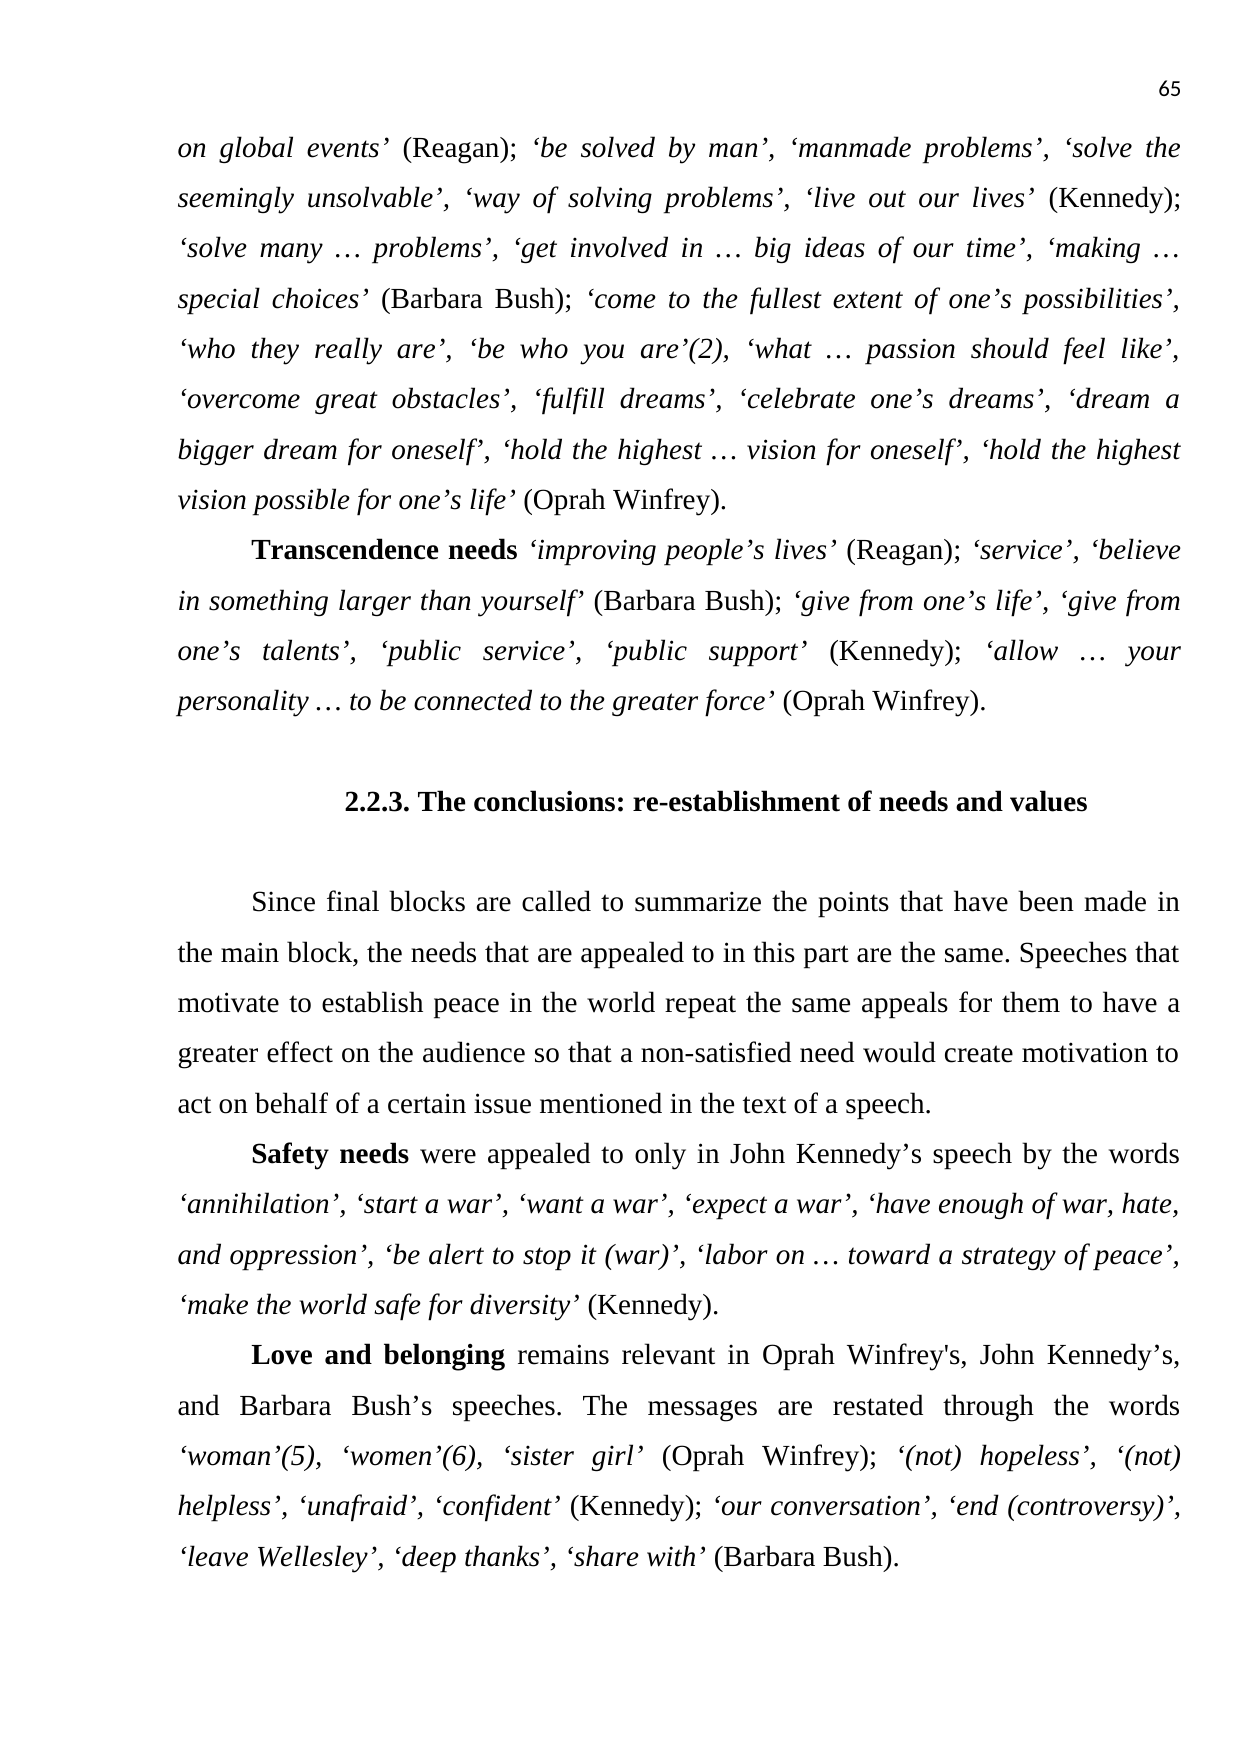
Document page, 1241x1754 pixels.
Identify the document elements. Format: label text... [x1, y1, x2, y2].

text Love and belonging remains relevant in Oprah Winfrey's, John Kennedy’s, and Barbara Bush’s speeches. The messages are restated through the words ‘woman’(5), ‘women’(6), ‘sister girl’ (Oprah Winfrey); ‘(not) hopeless’, ‘(not) helpless’, ‘unafraid’, ‘confident’ (Kennedy); ‘our conversation’, ‘end (controversy)’, ‘leave Wellesley’, ‘deep thanks’, ‘share with’ (Barbara Bush). [177, 1337, 1181, 1572]
text 2.2.3. The conclusions: re-establishment of needs and values [177, 784, 1181, 817]
text Since final blocks are called to summarize the points that have been made in the main block, the needs that are appealed to in this part are the same. Speeches that motivate to establish peace in the world repeat the same appeals for them to have a greater effect on the audience so that a non-satisfied need would create motivation to act on behalf of a certain issue mentioned in the text of a speech. [177, 884, 1181, 1119]
text Transcendence needs ‘improving people’s lives’ (Reagan); ‘service’, ‘believe in something larger than yourself’ (Barbara Bush); ‘give from one’s life’, ‘give from one’s talents’, ‘public service’, ‘public support’ (Kennedy); ‘allow … your personality … to be connected to the greater force’ (Oprah Winfrey). [177, 532, 1181, 717]
text Safety needs were appealed to only in John Kennedy’s speech by the words ‘annihilation’, ‘start a war’, ‘want a war’, ‘expect a war’, ‘have enough of war, hate, and oppression’, ‘be alert to stop it (war)’, ‘labor on … toward a strategy of peace’, ‘make the world safe for diversity’ (Kennedy). [177, 1136, 1181, 1321]
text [177, 130, 1181, 516]
